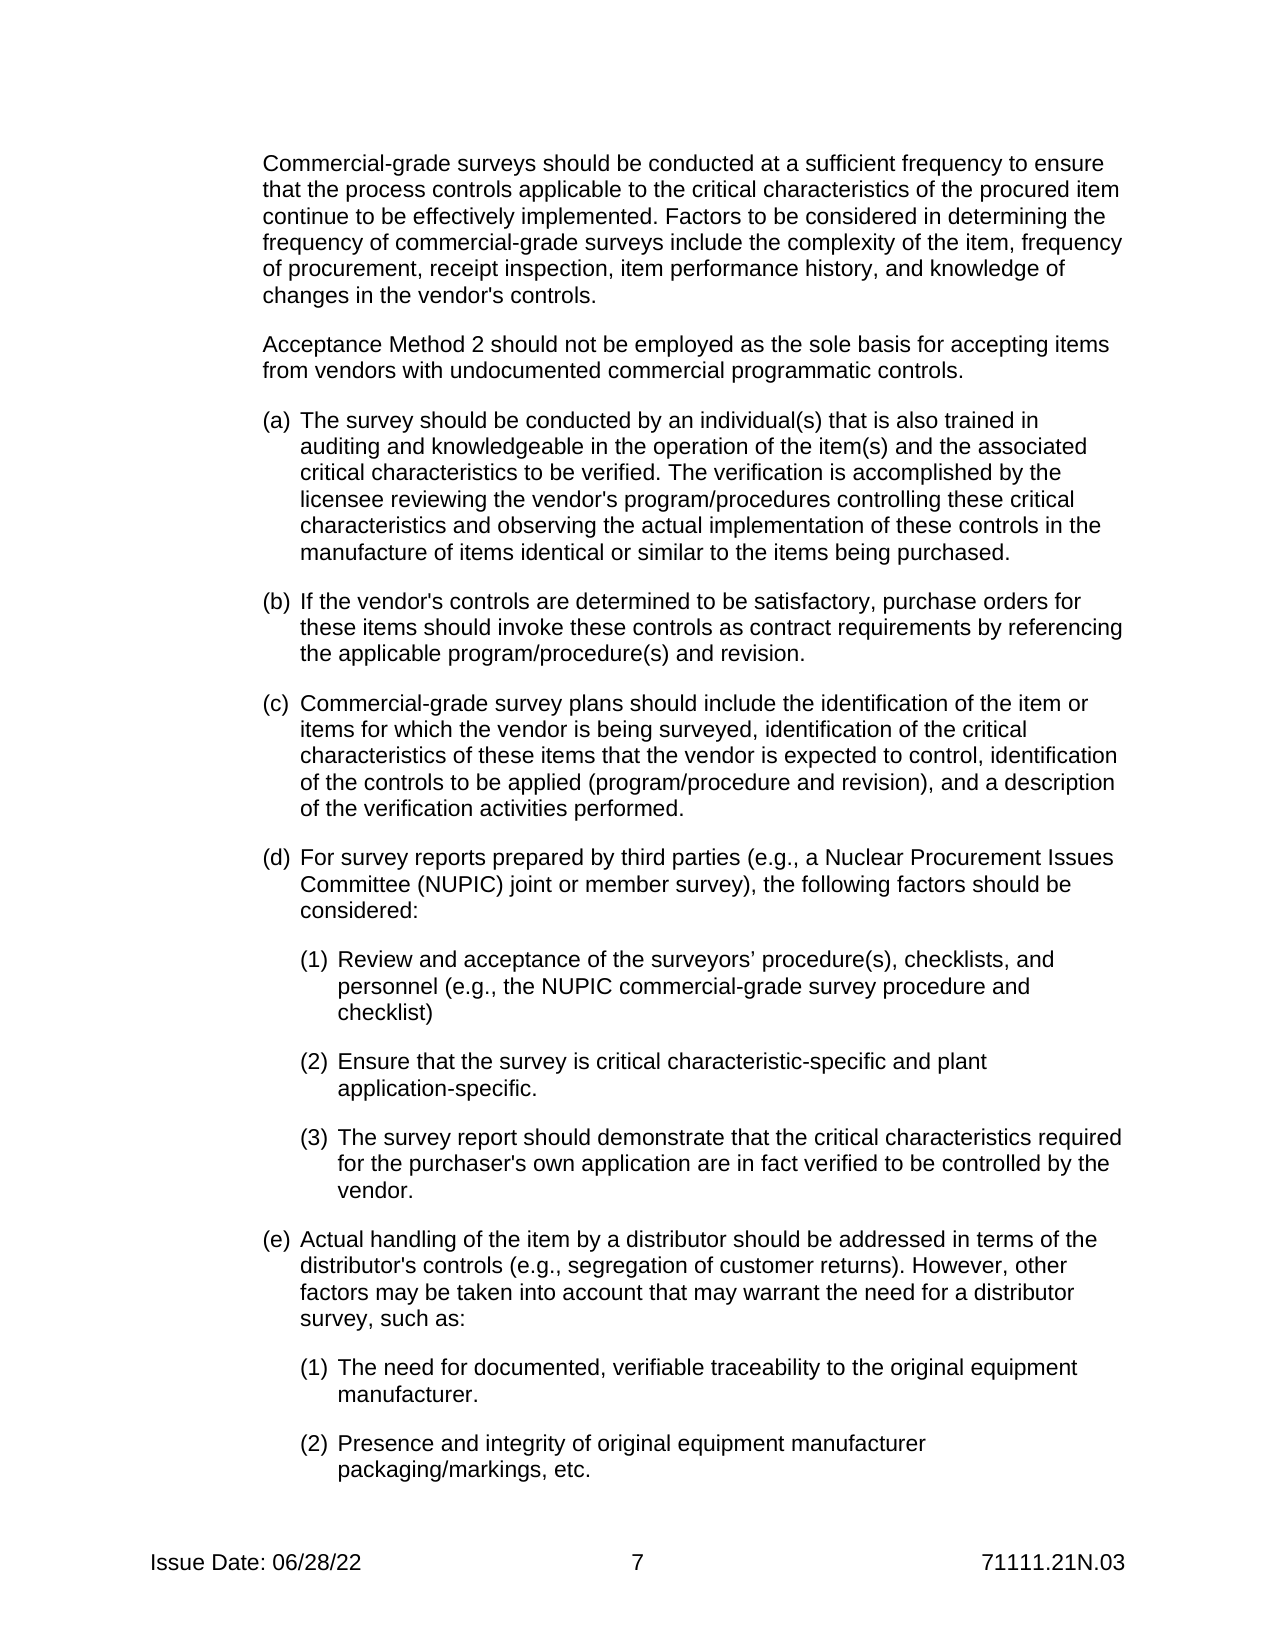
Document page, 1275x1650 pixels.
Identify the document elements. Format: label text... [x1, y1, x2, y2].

text Commercial-grade surveys should be conducted at a sufficient frequency to ensure that the process controls applicable to the critical characteristics of the procured item continue to be effectively implemented. Factors to be considered in determining the frequency of commercial-grade surveys include the complexity of the item, frequency of procurement, receipt inspection, item performance history, and knowledge of changes in the vendor's controls. [262, 150, 1125, 308]
list Presence and integrity of original equipment manufacturer packaging/markings, etc. [300, 1430, 1125, 1483]
list The survey should be conducted by an individual(s) that is also trained in auditing and knowledgeable in the operation of the item(s) and the associated critical characteristics to be verified. The verification is accomplished by the licensee reviewing the vendor's program/procedures controlling these critical characteristics and observing the actual implementation of these controls in the manufacture of items identical or similar to the items being purchased. [262, 407, 1125, 565]
list The need for documented, verifiable traceability to the original equipment manufacturer. [300, 1354, 1125, 1407]
list The survey report should demonstrate that the critical characteristics required for the purchaser's own application are in fact verified to be controlled by the vendor. [300, 1124, 1125, 1203]
list Review and acceptance of the surveyors’ procedure(s), checklists, and personnel (e.g., the NUPIC commercial-grade survey procedure and checklist) [300, 946, 1125, 1025]
list If the vendor's controls are determined to be satisfactory, purchase orders for these items should invoke these controls as contract requirements by referencing the applicable program/procedure(s) and revision. [262, 588, 1125, 667]
list Actual handling of the item by a distributor should be addressed in terms of the distributor's controls (e.g., segregation of customer returns). However, other factors may be taken into account that may warrant the need for a distributor survey, such as: [262, 1226, 1125, 1331]
list For survey reports prepared by third parties (e.g., a Nuclear Procurement Issues Committee (NUPIC) joint or member survey), the following factors should be considered: [262, 844, 1125, 923]
text Acceptance Method 2 should not be employed as the sole basis for accepting items from vendors with undocumented commercial programmatic controls. [262, 331, 1125, 384]
list Commercial-grade survey plans should include the identification of the item or items for which the vendor is being surveyed, identification of the critical characteristics of these items that the vendor is expected to control, identification of the controls to be applied (program/procedure and revision), and a description of the verification activities performed. [262, 690, 1125, 821]
list Ensure that the survey is critical characteristic-specific and plant application-specific. [300, 1048, 1125, 1101]
